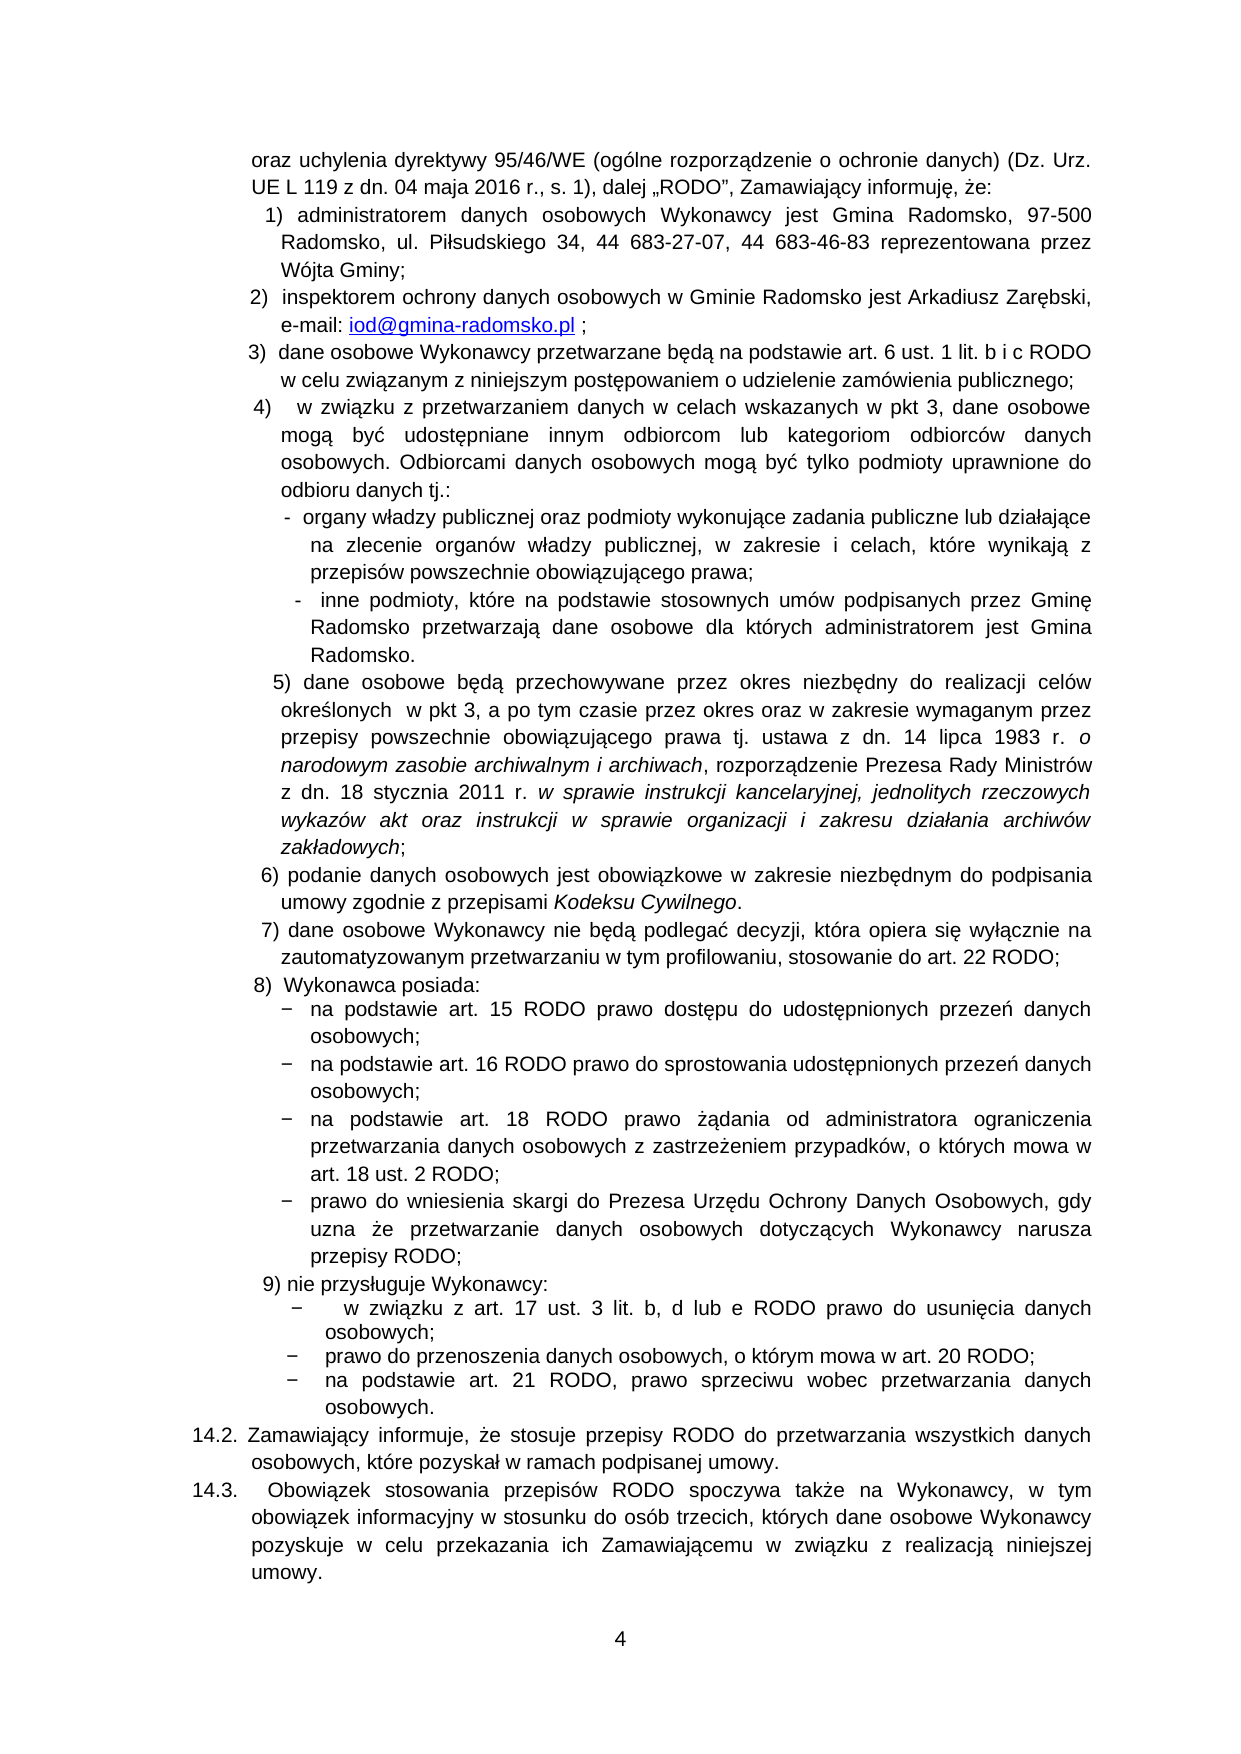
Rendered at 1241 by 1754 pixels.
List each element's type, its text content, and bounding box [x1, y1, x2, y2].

text − prawo do przenoszenia danych osobowych, o którym mowa w art. 20 RODO; [280, 1343, 1093, 1367]
text − na podstawie art. 21 RODO, prawo sprzeciwu wobec przetwarzania danych osobowych. [280, 1367, 1093, 1419]
text 3) dane osobowe Wykonawcy przetwarzane będą na podstawie art. 6 ust. 1 lit. b i c RODO w celu związanym z niniejszym postępowaniem o udzielenie zamówienia publicznego; [236, 340, 1093, 392]
text − na podstawie art. 16 RODO prawo do sprostowania udostępnionych przezeń danych osobowych; [281, 1052, 1093, 1103]
text 5) dane osobowe będą przechowywane przez okres niezbędny do realizacji celów określonych w pkt 3, a po tym czasie przez okres oraz w zakresie wymaganym przez przepisy powszechnie obowiązującego prawa tj. ustawa z dn. 14 lipca 1983 r. o narodowym zasobie archiwalnym i archiwach, rozporządzenie Prezesa Rady Ministrów z dn. 18 stycznia 2011 r. w sprawie instrukcji kancelaryjnej, jednolitych rzeczowych wykazów akt oraz instrukcji w sprawie organizacji i zakresu działania archiwów zakładowych; [236, 670, 1093, 859]
text 14.3. Obowiązek stosowania przepisów RODO spoczywa także na Wykonawcy, w tym obowiązek informacyjny w stosunku do osób trzecich, których dane osobowe Wykonawcy pozyskuje w celu przekazania ich Zamawiającemu w związku z realizacją niniejszej umowy. [192, 1477, 1093, 1584]
text − prawo do wniesienia skargi do Prezesa Urzędu Ochrony Danych Osobowych, gdy uzna że przetwarzanie danych osobowych dotyczących Wykonawcy narusza przepisy RODO; [281, 1189, 1093, 1268]
text 1) administratorem danych osobowych Wykonawcy jest Gmina Radomsko, 97-500 Radomsko, ul. Piłsudskiego 34, 44 683-27-07, 44 683-46-83 reprezentowana przez Wójta Gminy; [236, 203, 1093, 282]
text - inne podmioty, które na podstawie stosownych umów podpisanych przez Gminę Radomsko przetwarzają dane osobowe dla których administratorem jest Gmina Radomsko. [266, 588, 1093, 667]
text 9) nie przysługuje Wykonawcy: [251, 1272, 1093, 1296]
text 14.2. Zamawiający informuje, że stosuje przepisy RODO do przetwarzania wszystkich danych osobowych, które pozyskał w ramach podpisanej umowy. [192, 1422, 1093, 1474]
text − w związku z art. 17 ust. 3 lit. b, d lub e RODO prawo do usunięcia danych osobowych; [280, 1296, 1093, 1343]
text 8) Wykonawca posiada: [236, 973, 1093, 997]
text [192, 148, 1093, 199]
text - organy władzy publicznej oraz podmioty wykonujące zadania publiczne lub działające na zlecenie organów władzy publicznej, w zakresie i celach, które wynikają z przepisów powszechnie obowiązującego prawa; [266, 505, 1093, 584]
text 7) dane osobowe Wykonawcy nie będą podlegać decyzji, która opiera się wyłącznie na zautomatyzowanym przetwarzaniu w tym profilowaniu, stosowanie do art. 22 RODO; [236, 918, 1093, 969]
text − na podstawie art. 18 RODO prawo żądania od administratora ograniczenia przetwarzania danych osobowych z zastrzeżeniem przypadków, o których mowa w art. 18 ust. 2 RODO; [281, 1107, 1093, 1186]
text 4) w związku z przetwarzaniem danych w celach wskazanych w pkt 3, dane osobowe mogą być udostępniane innym odbiorcom lub kategoriom odbiorców danych osobowych. Odbiorcami danych osobowych mogą być tylko podmioty uprawnione do odbioru danych tj.: [236, 395, 1093, 502]
text − na podstawie art. 15 RODO prawo dostępu do udostępnionych przezeń danych osobowych; [281, 997, 1093, 1048]
text 6) podanie danych osobowych jest obowiązkowe w zakresie niezbędnym do podpisania umowy zgodnie z przepisami Kodeksu Cywilnego. [236, 863, 1093, 914]
text 2) inspektorem ochrony danych osobowych w Gminie Radomsko jest Arkadiusz Zarębski, e-mail: iod@gmina-radomsko.pl ; [236, 285, 1093, 337]
